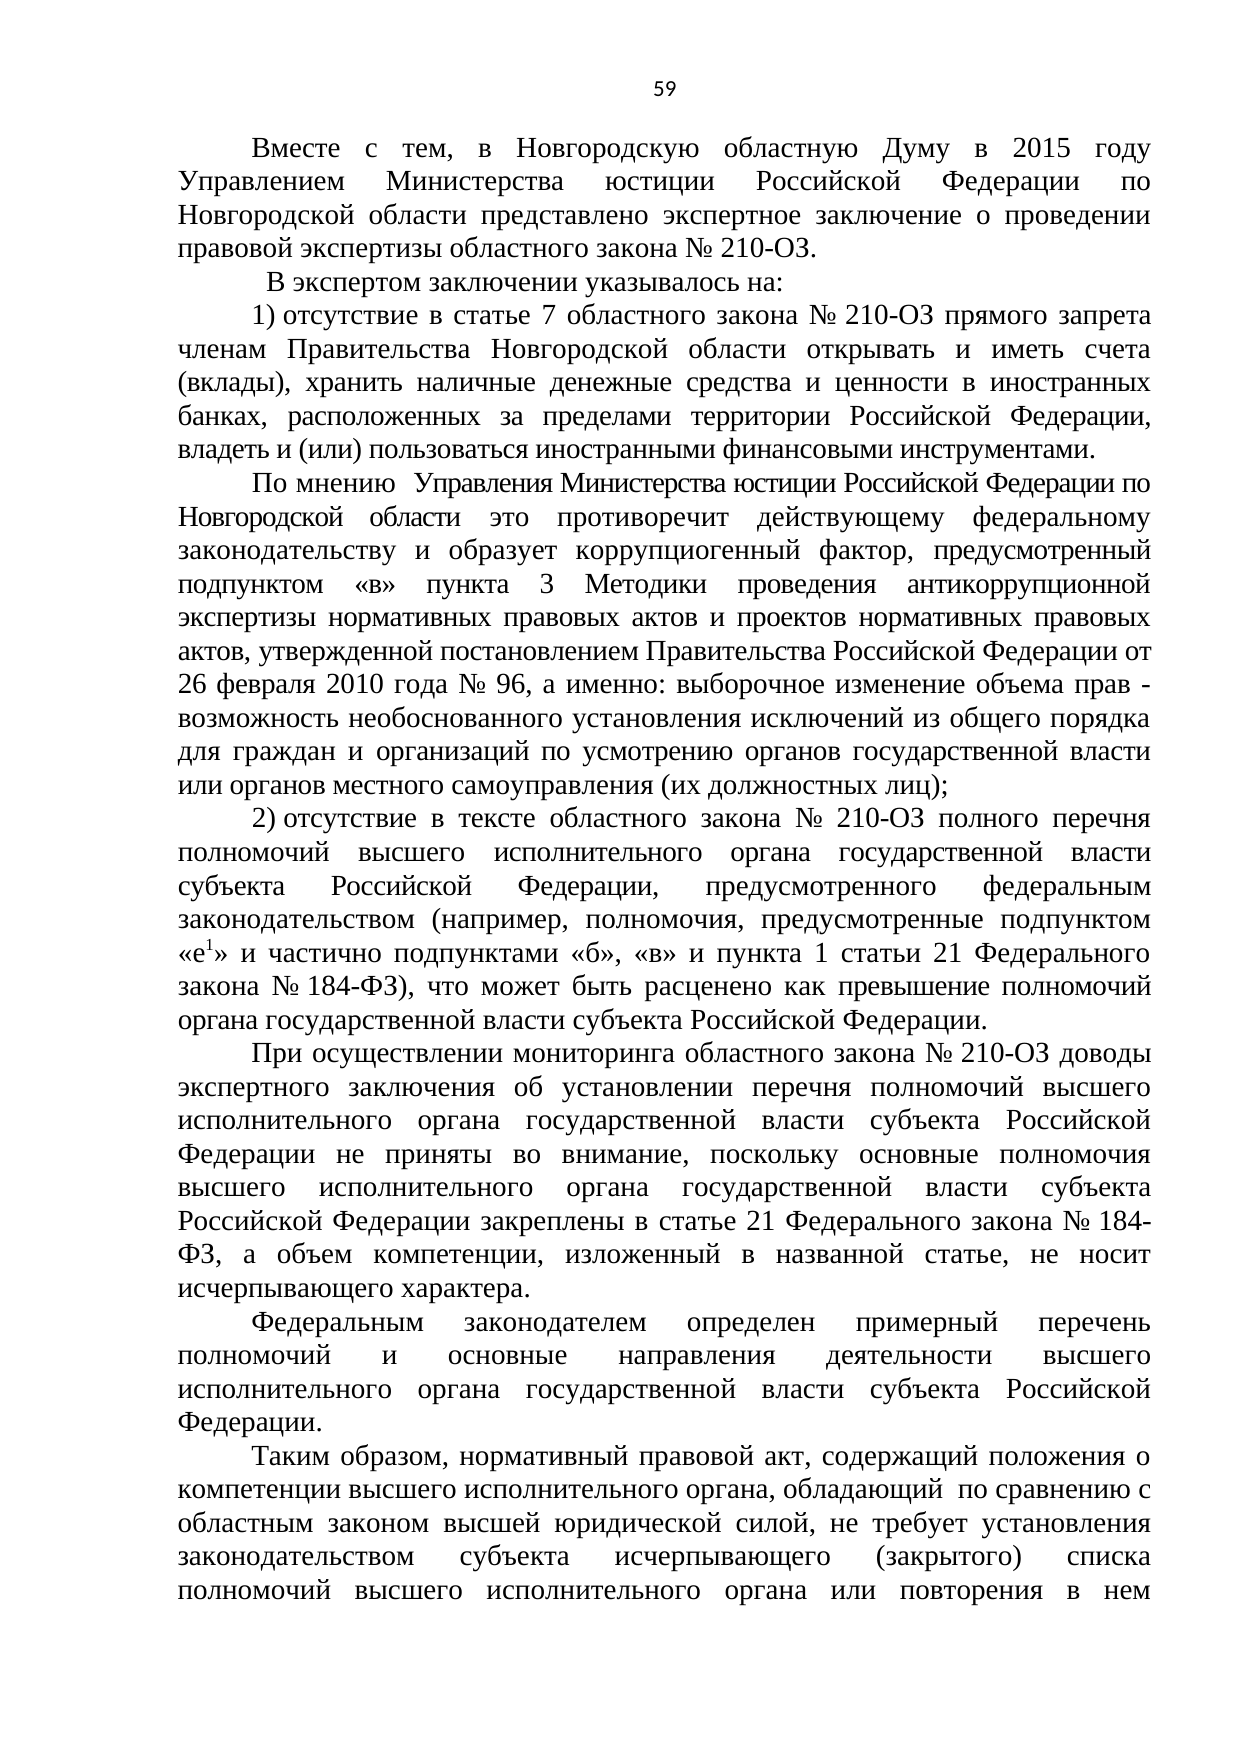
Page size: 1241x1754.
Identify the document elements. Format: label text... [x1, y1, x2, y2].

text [177, 1438, 1152, 1606]
text 1) отсутствие в статье 7 областного закона № 210-ОЗ прямого запрета членам Правительства Новгородской области открывать и иметь счета (вклады), хранить наличные денежные средства и ценности в иностранных банках, расположенных за пределами территории Российской Федерации, владеть и (или) пользоваться иностранными финансовыми инструментами. [177, 297, 1152, 465]
text Федеральным законодателем определен примерный перечень полномочий и основные направления деятельности высшего исполнительного органа государственной власти субъекта Российской Федерации. [177, 1304, 1152, 1438]
text По мнению Управления Министерства юстиции Российской Федерации по Новгородской области это противоречит действующему федеральному законодательству и образует коррупциогенный фактор, предусмотренный подпунктом «в» пункта 3 Методики проведения антикоррупционной экспертизы нормативных правовых актов и проектов нормативных правовых актов, утвержденной постановлением Правительства Российской Федерации от 26 февраля 2010 года № 96, а именно: выборочное изменение объема прав - возможность необоснованного установления исключений из общего порядка для граждан и организаций по усмотрению органов государственной власти или органов местного самоуправления (их должностных лиц); [178, 465, 1151, 801]
text При осуществлении мониторинга областного закона № 210-ОЗ доводы экспертного заключения об установлении перечня полномочий высшего исполнительного органа государственной власти субъекта Российской Федерации не приняты во внимание, поскольку основные полномочия высшего исполнительного органа государственной власти субъекта Российской Федерации закреплены в статье 21 Федерального закона № 184-ФЗ, а объем компетенции, изложенный в названной статье, не носит исчерпывающего характера. [177, 1035, 1152, 1304]
text В экспертом заключении указывалось на: [178, 264, 1151, 297]
text Вместе с тем, в Новгородскую областную Думу в 2015 году Управлением Министерства юстиции Российской Федерации по Новгородской области представлено экспертное заключение о проведении правовой экспертизы областного закона № 210-ОЗ. [177, 130, 1152, 264]
text 2) отсутствие в тексте областного закона № 210-ОЗ полного перечня полномочий высшего исполнительного органа государственной власти субъекта Российской Федерации, предусмотренного федеральным законодательством (например, полномочия, предусмотренные подпунктом «е1» и частично подпунктами «б», «в» и пункта 1 статьи 21 Федерального закона № 184-ФЗ), что может быть расценено как превышение полномочий органа государственной власти субъекта Российской Федерации. [178, 801, 1152, 1035]
